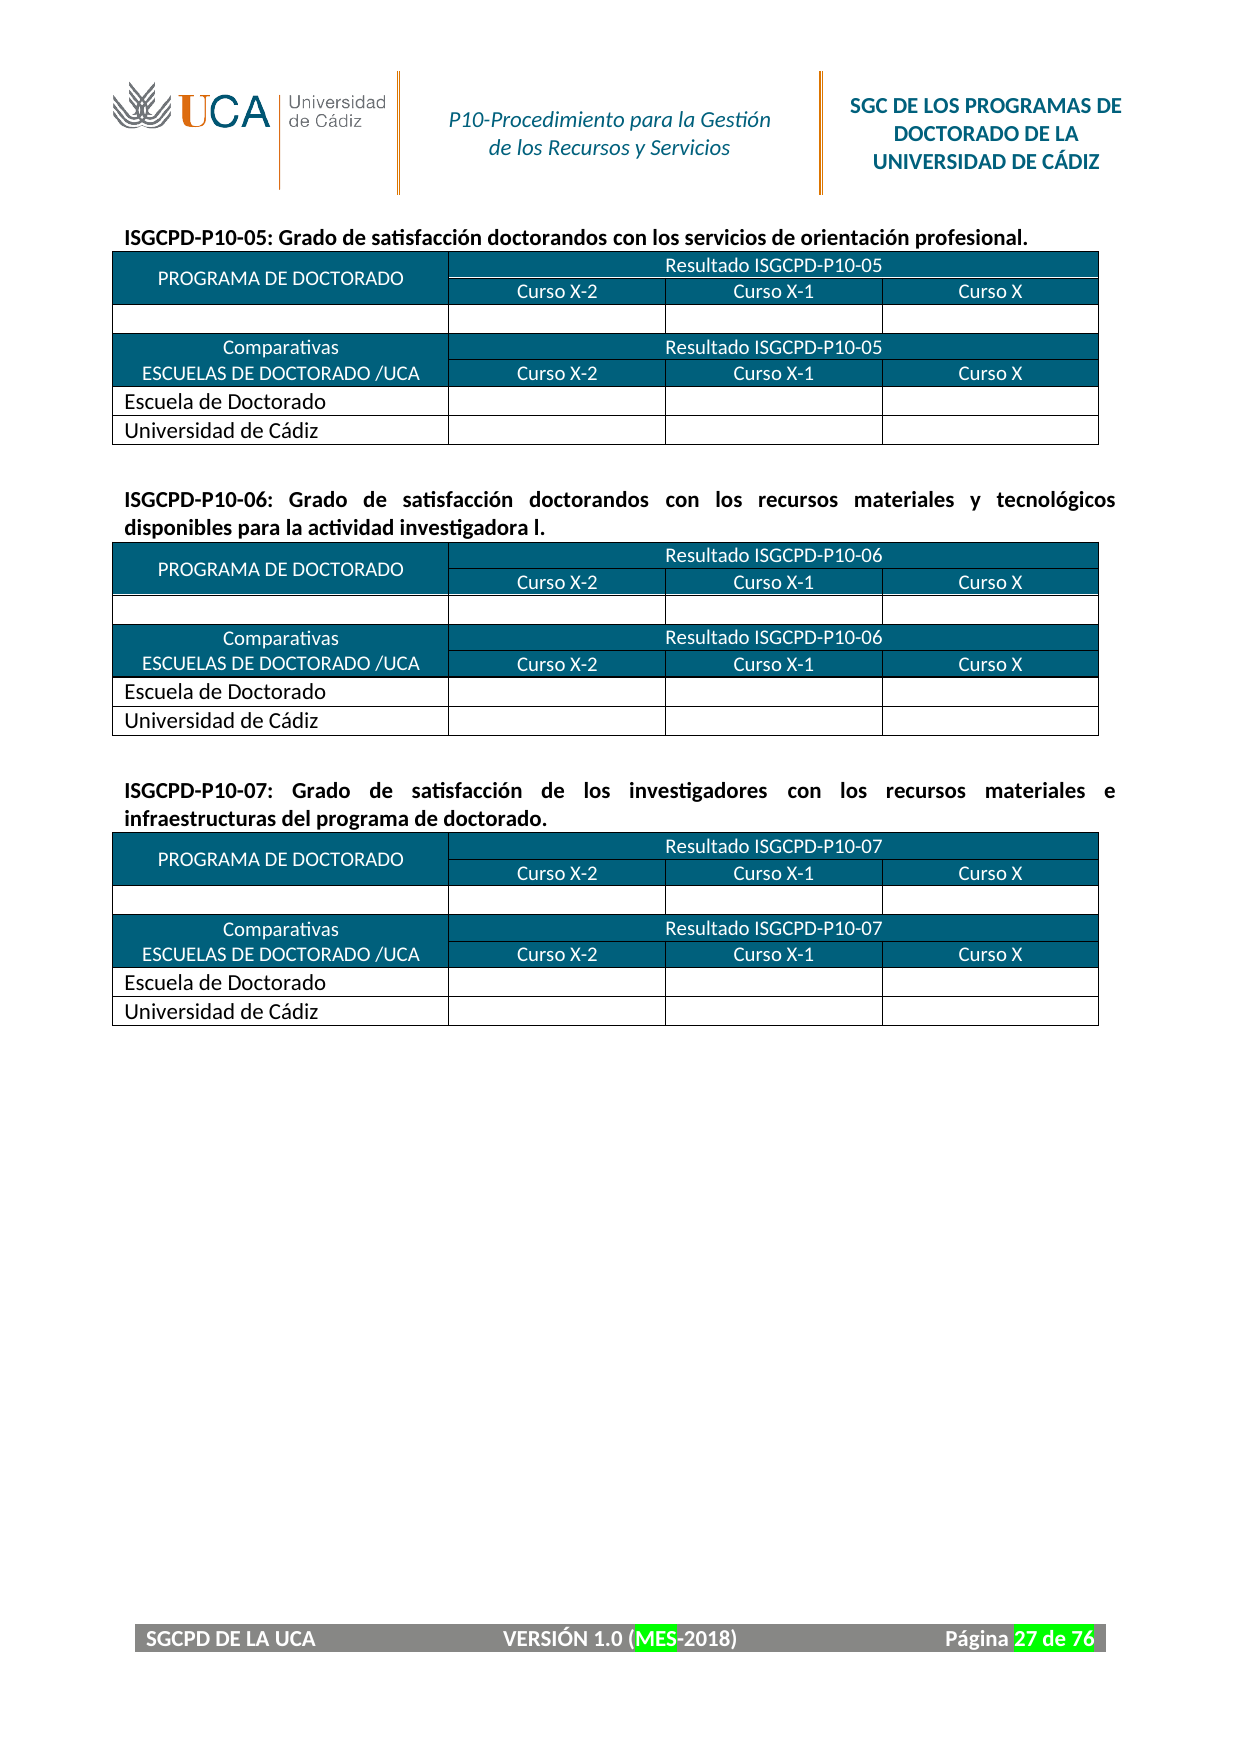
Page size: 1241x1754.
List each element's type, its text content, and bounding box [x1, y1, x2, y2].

table_cell Curso X-2 [449, 360, 665, 386]
table_cell Resultado ISGCPD-P10-05 [449, 334, 1098, 359]
table_cell Escuela de Doctorado [113, 678, 448, 706]
table_header PROGRAMA DE DOCTORADO [113, 833, 448, 885]
table_cell Universidad de Cádiz [113, 416, 448, 444]
table_cell [666, 886, 882, 914]
table_cell Curso X-2 [449, 942, 665, 967]
table_cell Curso X [883, 279, 1098, 304]
table_cell [449, 886, 665, 914]
table_cell [113, 305, 448, 333]
subtitle ISGCPD-P10-06: Grado de satisfacción doctorandos con los recursos materiales y tecnológicos disponibles para la actividad investigadora l. [124, 486, 1116, 542]
table_cell [666, 678, 882, 706]
table_header Resultado ISGCPD-P10-05 [449, 252, 1098, 277]
table_cell [883, 387, 1098, 415]
table_cell Curso X [883, 569, 1098, 594]
table_cell Comparativas ESCUELAS DE DOCTORADO /UCA [113, 915, 448, 967]
table_cell Curso X [883, 360, 1098, 386]
table_cell Resultado ISGCPD-P10-06 [449, 625, 1098, 650]
table_cell [449, 596, 665, 623]
table_cell Curso X-1 [666, 360, 882, 386]
table_cell Curso X-1 [666, 942, 882, 967]
table_cell [666, 416, 882, 444]
table_cell [666, 387, 882, 415]
table_cell [883, 707, 1098, 734]
table_header PROGRAMA DE DOCTORADO [113, 543, 448, 594]
table_cell Curso X [883, 651, 1098, 676]
table_cell [666, 968, 882, 996]
table_cell Escuela de Doctorado [113, 968, 448, 996]
table_cell [449, 968, 665, 996]
table_cell [449, 305, 665, 333]
table_cell Universidad de Cádiz [113, 997, 448, 1025]
table_cell [883, 596, 1098, 623]
table_cell Curso X-2 [449, 651, 665, 676]
table_cell Comparativas ESCUELAS DE DOCTORADO /UCA [113, 334, 448, 386]
table_cell [113, 886, 448, 914]
table_cell [883, 997, 1098, 1025]
table_cell [449, 678, 665, 706]
table_cell Curso X-1 [666, 569, 882, 594]
picture [110, 77, 391, 195]
subtitle ISGCPD-P10-05: Grado de satisfacción doctorandos con los servicios de orientación profesional. [124, 223, 1116, 251]
table_cell Curso X-2 [449, 279, 665, 304]
table_cell [666, 596, 882, 623]
table_cell [449, 387, 665, 415]
table_cell [883, 968, 1098, 996]
table_cell Universidad de Cádiz [113, 707, 448, 734]
table_cell [666, 707, 882, 734]
table_cell Comparativas ESCUELAS DE DOCTORADO /UCA [113, 625, 448, 676]
table_cell [883, 886, 1098, 914]
table_cell [449, 416, 665, 444]
table_cell Escuela de Doctorado [113, 387, 448, 415]
table_cell Resultado ISGCPD-P10-07 [449, 915, 1098, 941]
table_cell [666, 305, 882, 333]
table_cell Curso X [883, 942, 1098, 967]
table_cell [883, 305, 1098, 333]
table_header PROGRAMA DE DOCTORADO [113, 252, 448, 304]
table_cell Curso X-2 [449, 569, 665, 594]
table_header Resultado ISGCPD-P10-07 [449, 833, 1098, 859]
table_cell Curso X [883, 860, 1098, 885]
table_header Resultado ISGCPD-P10-06 [449, 543, 1098, 568]
table_cell [666, 997, 882, 1025]
table_cell Curso X-1 [666, 651, 882, 676]
table_cell [449, 997, 665, 1025]
table_cell Curso X-2 [449, 860, 665, 885]
table_cell Curso X-1 [666, 279, 882, 304]
table_cell [883, 678, 1098, 706]
table_cell [883, 416, 1098, 444]
table_cell [113, 596, 448, 623]
table_cell Curso X-1 [666, 860, 882, 885]
subtitle ISGCPD-P10-07: Grado de satisfacción de los investigadores con los recursos materiales e infraestructuras del programa de doctorado. [124, 776, 1116, 832]
table_cell [449, 707, 665, 734]
